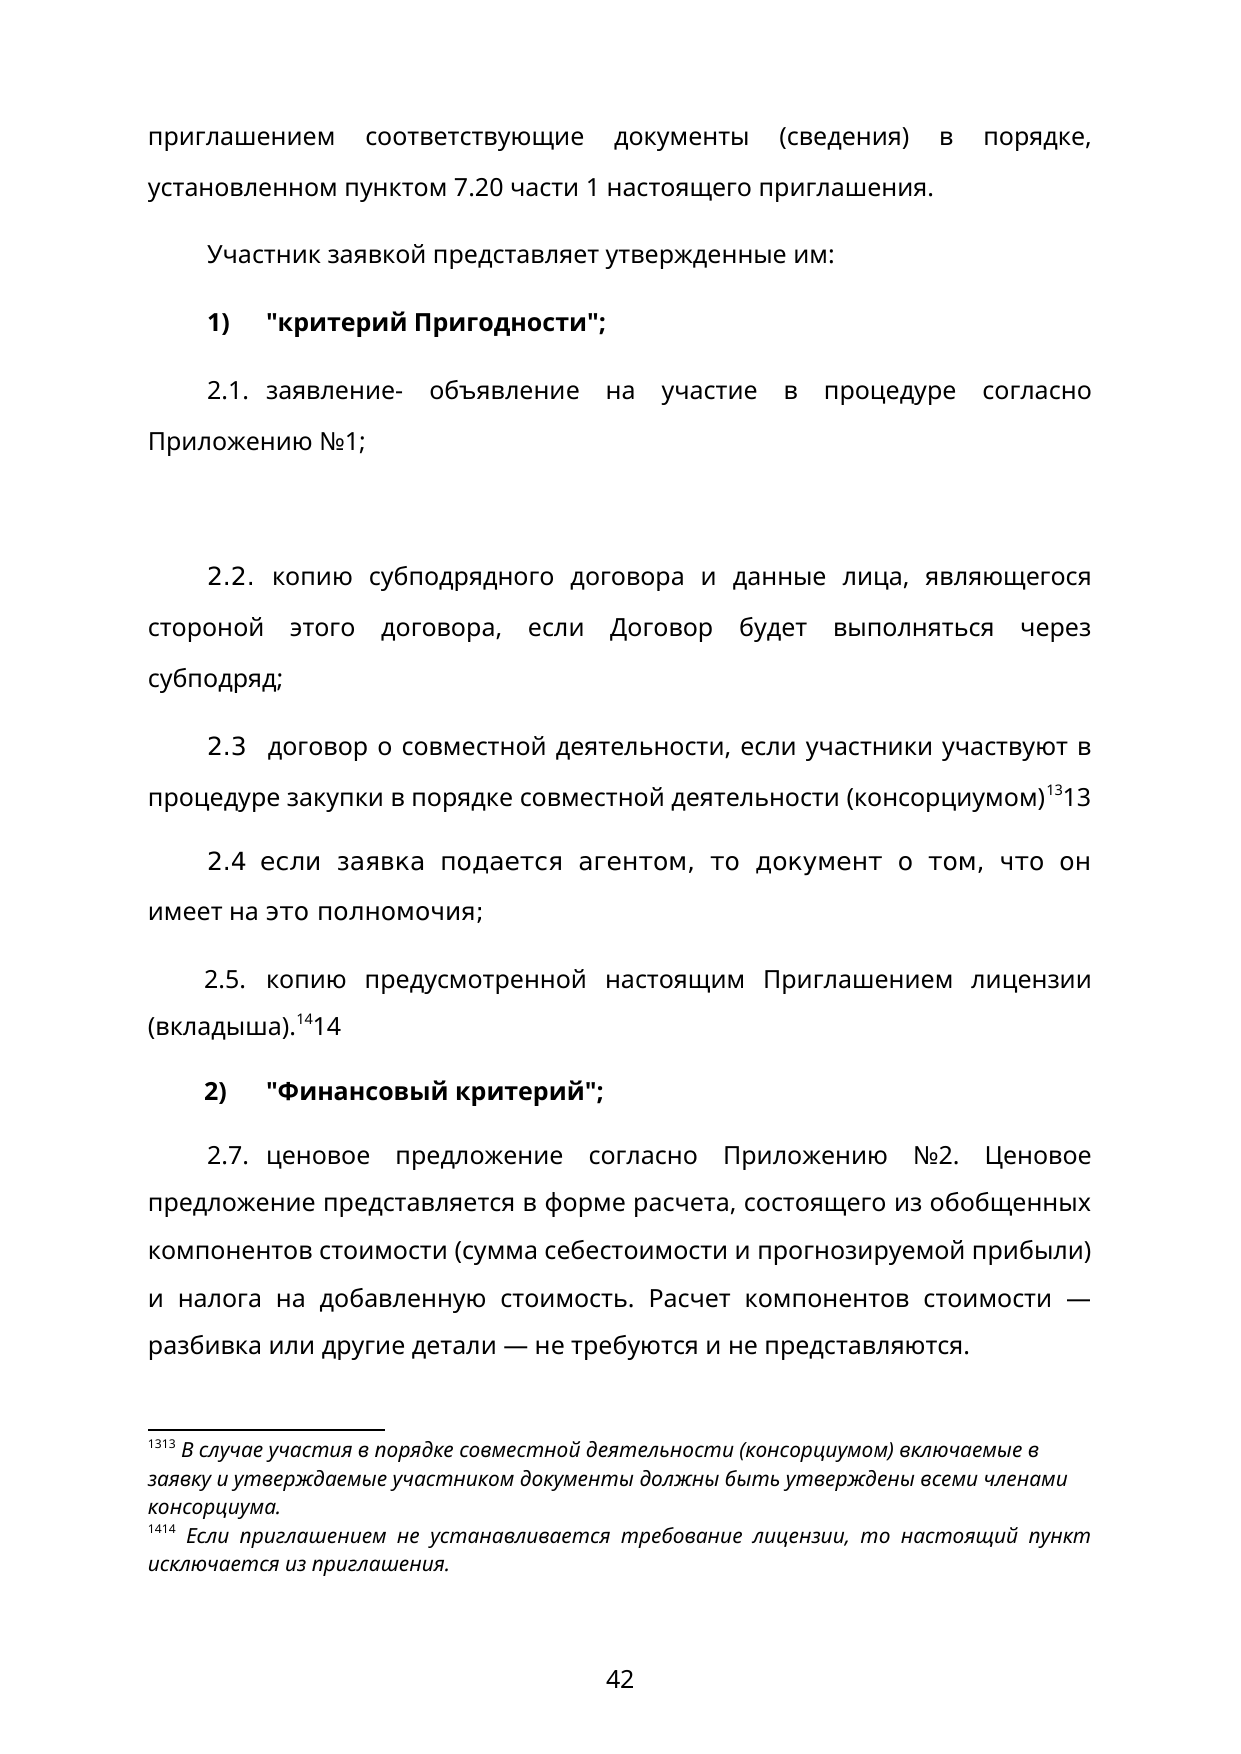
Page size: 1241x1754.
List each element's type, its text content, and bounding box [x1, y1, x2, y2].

text 2.4 если заявка подается агентом, то документ о том, что он имеет на это полномочия; [148, 847, 1092, 928]
text 2.7. ценовое предложение согласно Приложению №2. Ценовое предложение представляется в форме расчета, состоящего из обобщенных компонентов стоимости (сумма себестоимости и прогнозируемой прибыли) и налога на добавленную стоимость. Расчет компонентов стоимости — разбивка или другие детали — не требуются и не представляются. [148, 1137, 1092, 1362]
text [148, 118, 1092, 203]
text 2.5. копию предусмотренной настоящим Приглашением лицензии (вкладыша).14 [148, 961, 1092, 1043]
text 2.3 договор о совместной деятельности, если участники участвуют в процедуре закупки в порядке совместной деятельности (консорциумом)13 [148, 729, 1092, 814]
text 2) "Финансовый критерий"; [148, 1073, 1092, 1107]
text 2.1. заявление- объявлениe на участие в процедуре согласно Приложению №1; [148, 372, 1092, 457]
text 2.2. копию субподрядного договора и данные лица, являющегося стороной этого договора, если Договор будет выполняться через субподряд; [148, 559, 1092, 695]
text Участник заявкой представляет утвержденные им: [148, 237, 1092, 271]
text 1) "критерий Пригодности"; [148, 305, 1092, 339]
